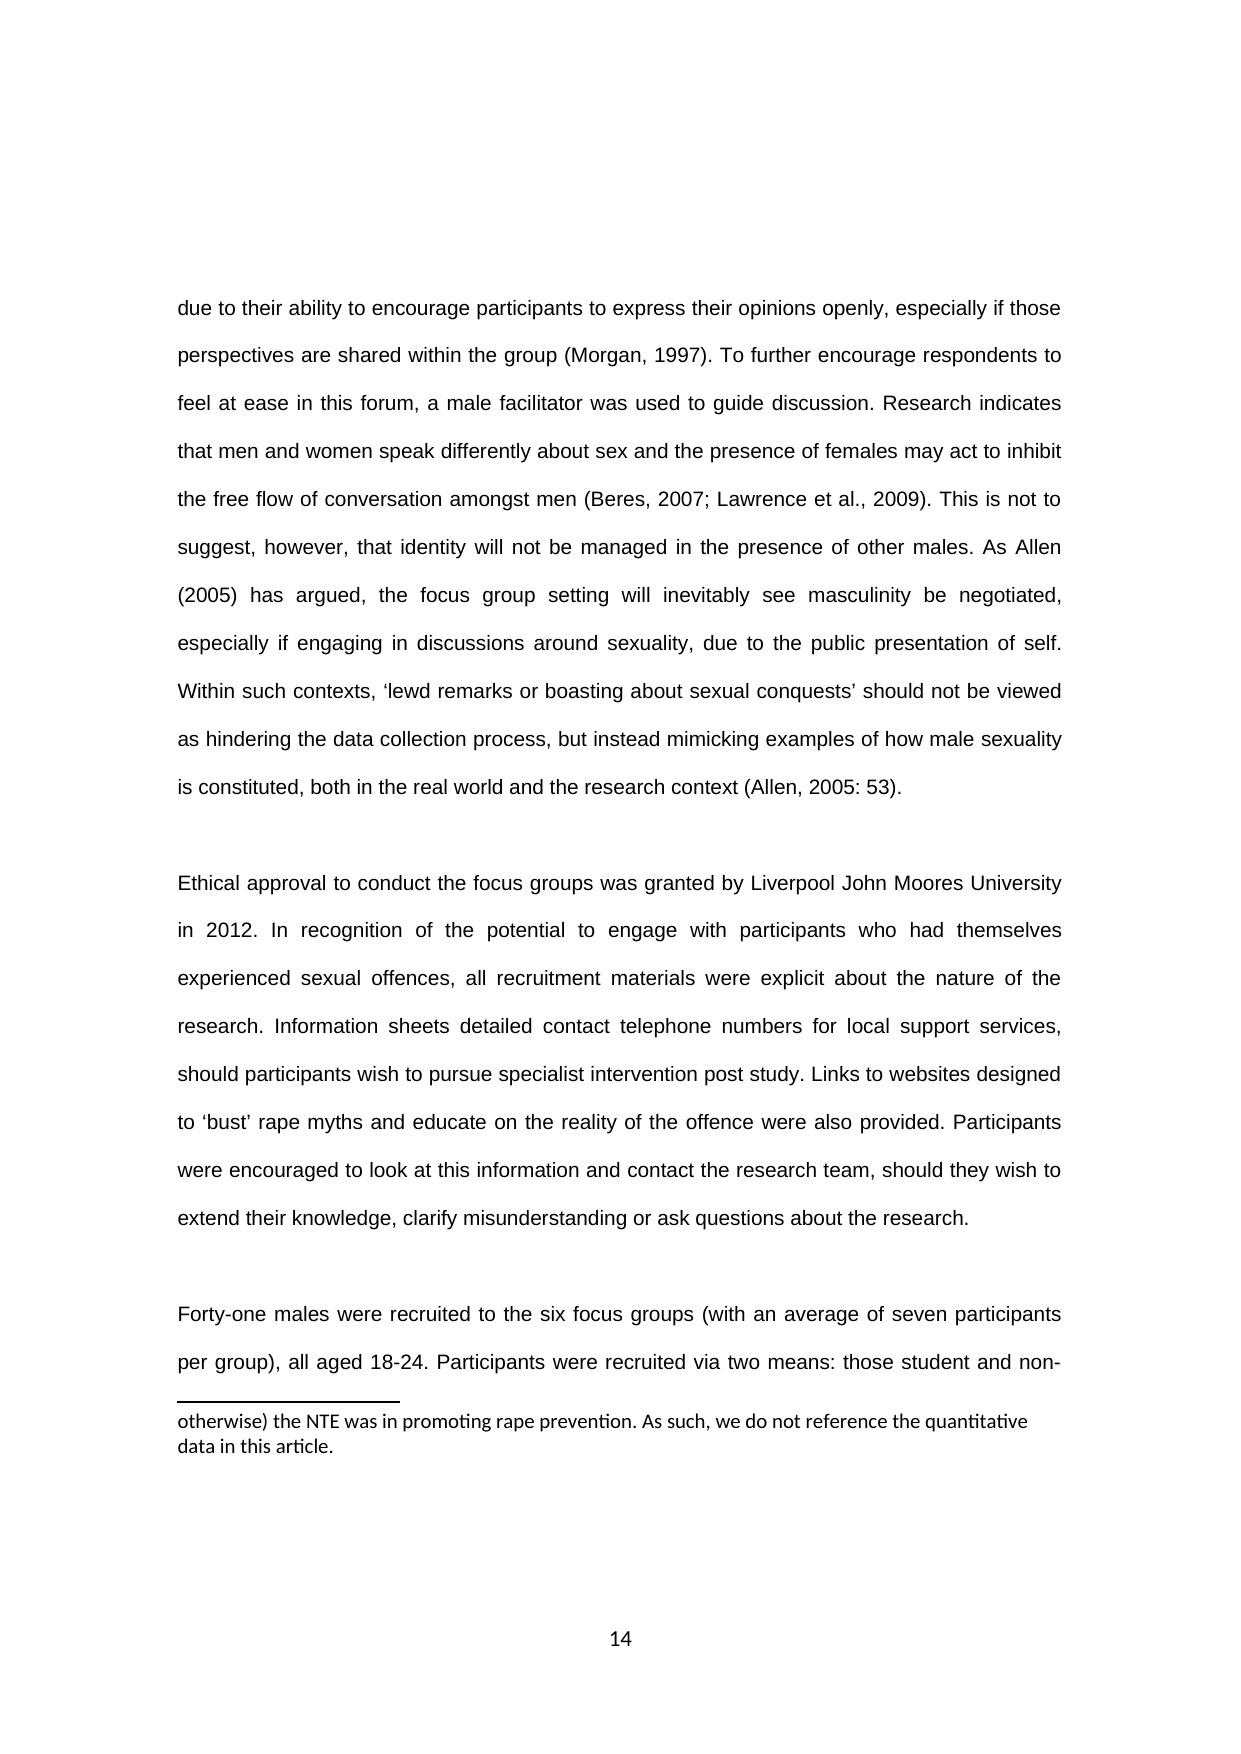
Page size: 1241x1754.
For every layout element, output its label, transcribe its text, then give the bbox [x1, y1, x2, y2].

text Ethical approval to conduct the focus groups was granted by Liverpool John Moores University in 2012. In recognition of the potential to engage with participants who had themselves experienced sexual offences, all recruitment materials were explicit about the nature of the research. Information sheets detailed contact telephone numbers for local support services, should participants wish to pursue specialist intervention post study. Links to websites designed to ‘bust’ rape myths and educate on the reality of the offence were also provided. Participants were encouraged to look at this information and contact the research team, should they wish to extend their knowledge, clarify misunderstanding or ask questions about the research. [177, 870, 1063, 1230]
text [177, 295, 1063, 798]
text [177, 1302, 1063, 1373]
